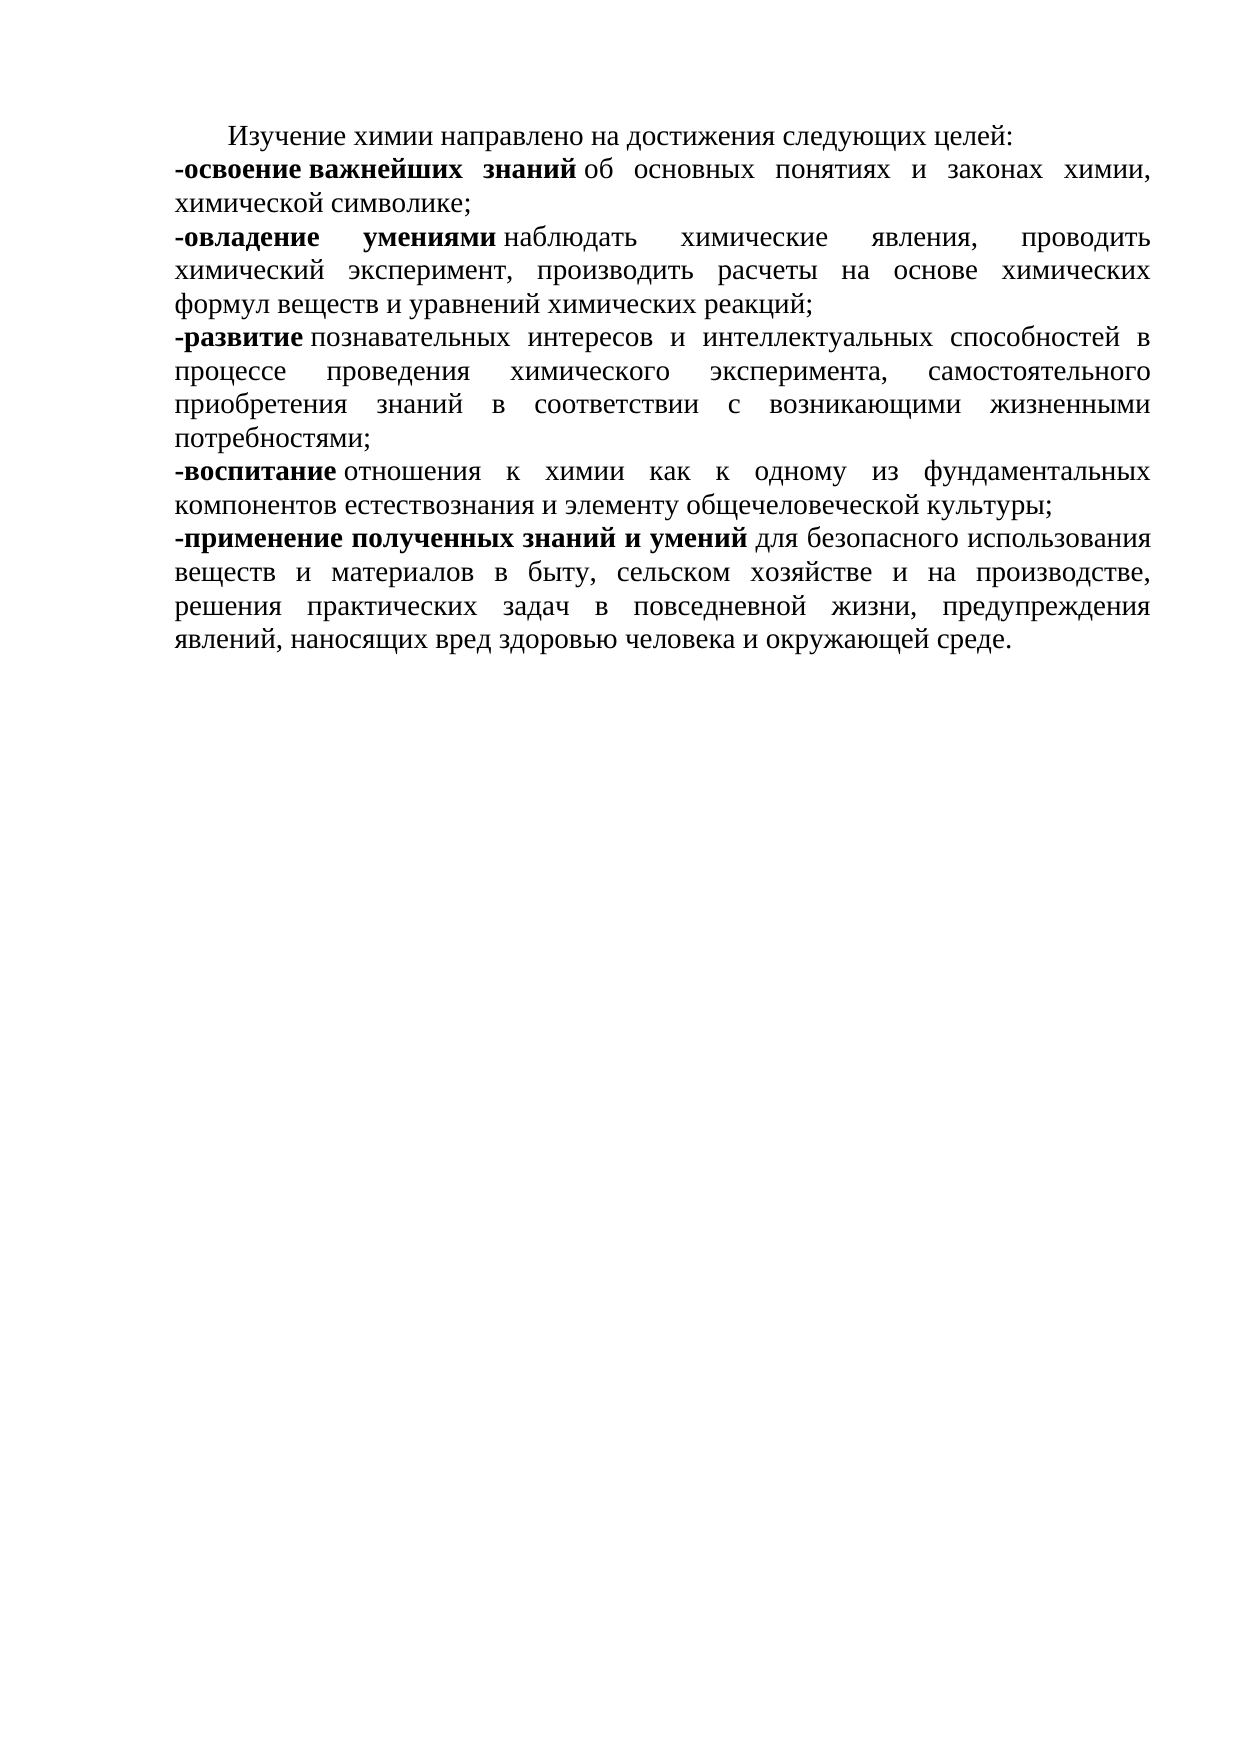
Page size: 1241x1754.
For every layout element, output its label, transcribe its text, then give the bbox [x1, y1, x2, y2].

text -воспитание отношения к химии как к одному из фундаментальных компонентов естествознания и элементу общечеловеческой культуры; [174, 453, 1152, 521]
text -овладение умениями наблюдать химические явления, проводить химический эксперимент, производить расчеты на основе химических формул веществ и уравнений химических реакций; [174, 219, 1152, 319]
text Изучение химии направлено на достижения следующих целей: [140, 118, 1152, 152]
text -применение полученных знаний и умений для безопасного использования веществ и материалов в быту, сельском хозяйстве и на производстве, решения практических задач в повседневной жизни, предупреждения явлений, наносящих вред здоровью человека и окружающей среде. [174, 521, 1152, 655]
text -освоение важнейших знаний об основных понятиях и законах химии, химической символике; [174, 152, 1152, 219]
text -развитие познавательных интересов и интеллектуальных способностей в процессе проведения химического эксперимента, самостоятельного приобретения знаний в соответствии с возникающими жизненными потребностями; [174, 319, 1152, 453]
